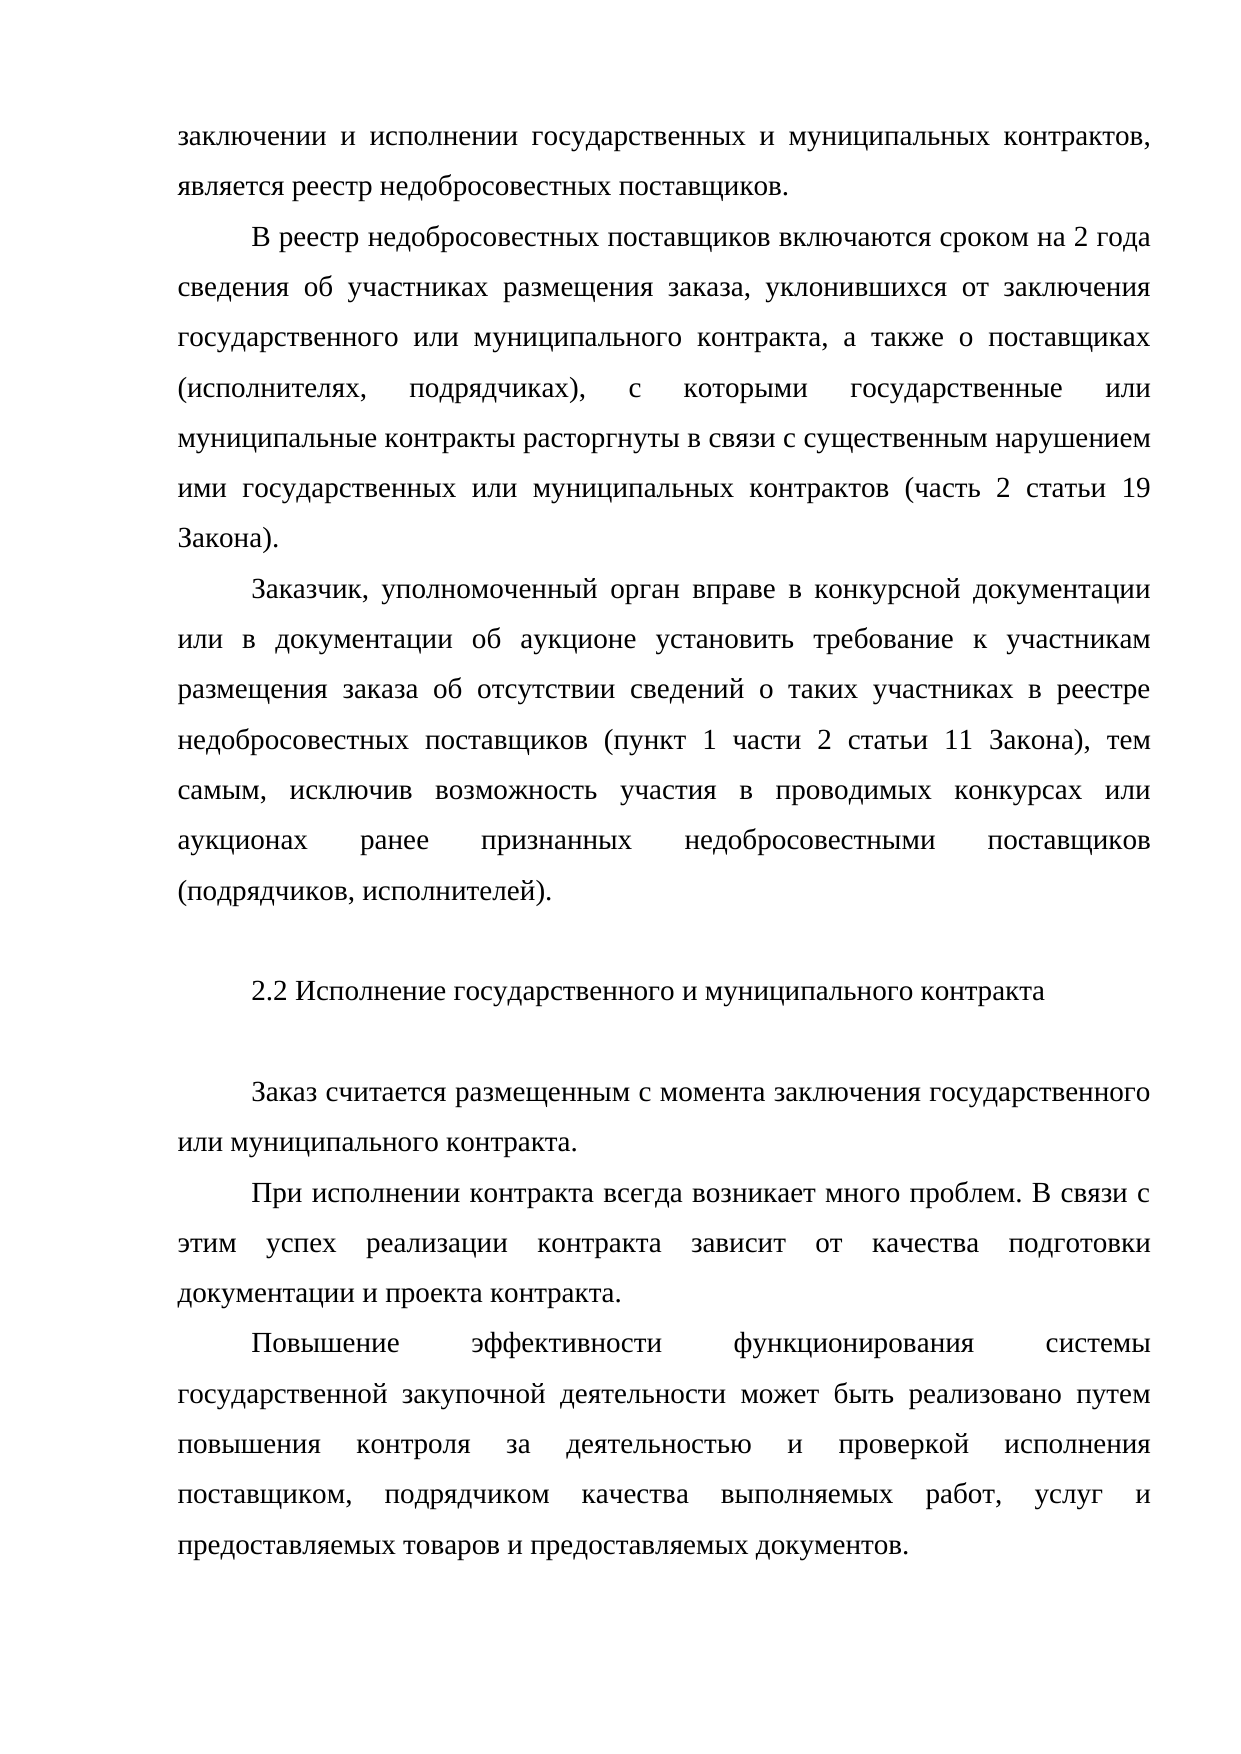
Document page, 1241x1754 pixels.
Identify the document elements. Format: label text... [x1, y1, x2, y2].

text Заказ считается размещенным с момента заключения государственного или муниципального контракта. [177, 1074, 1152, 1158]
text 2.2 Исполнение государственного и муниципального контракта [177, 973, 1152, 1007]
text Повышение эффективности функционирования системы государственной закупочной деятельности может быть реализовано путем повышения контроля за деятельностью и проверкой исполнения поставщиком, подрядчиком качества выполняемых работ, услуг и предоставляемых товаров и предоставляемых документов. [177, 1326, 1152, 1560]
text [177, 118, 1152, 202]
text При исполнении контракта всегда возникает много проблем. В связи с этим успех реализации контракта зависит от качества подготовки документации и проекта контракта. [177, 1175, 1152, 1309]
text В реестр недобросовестных поставщиков включаются сроком на 2 года сведения об участниках размещения заказа, уклонившихся от заключения государственного или муниципального контракта, а также о поставщиках (исполнителях, подрядчиках), с которыми государственные или муниципальные контракты расторгнуты в связи с существенным нарушением ими государственных или муниципальных контрактов (часть 2 статьи 19 Закона). [177, 219, 1152, 554]
text Заказчик, уполномоченный орган вправе в конкурсной документации или в документации об аукционе установить требование к участникам размещения заказа об отсутствии сведений о таких участниках в реестре недобросовестных поставщиков (пункт 1 части 2 статьи 11 Закона), тем самым, исключив возможность участия в проводимых конкурсах или аукционах ранее признанных недобросовестными поставщиков (подрядчиков, исполнителей). [177, 571, 1152, 906]
